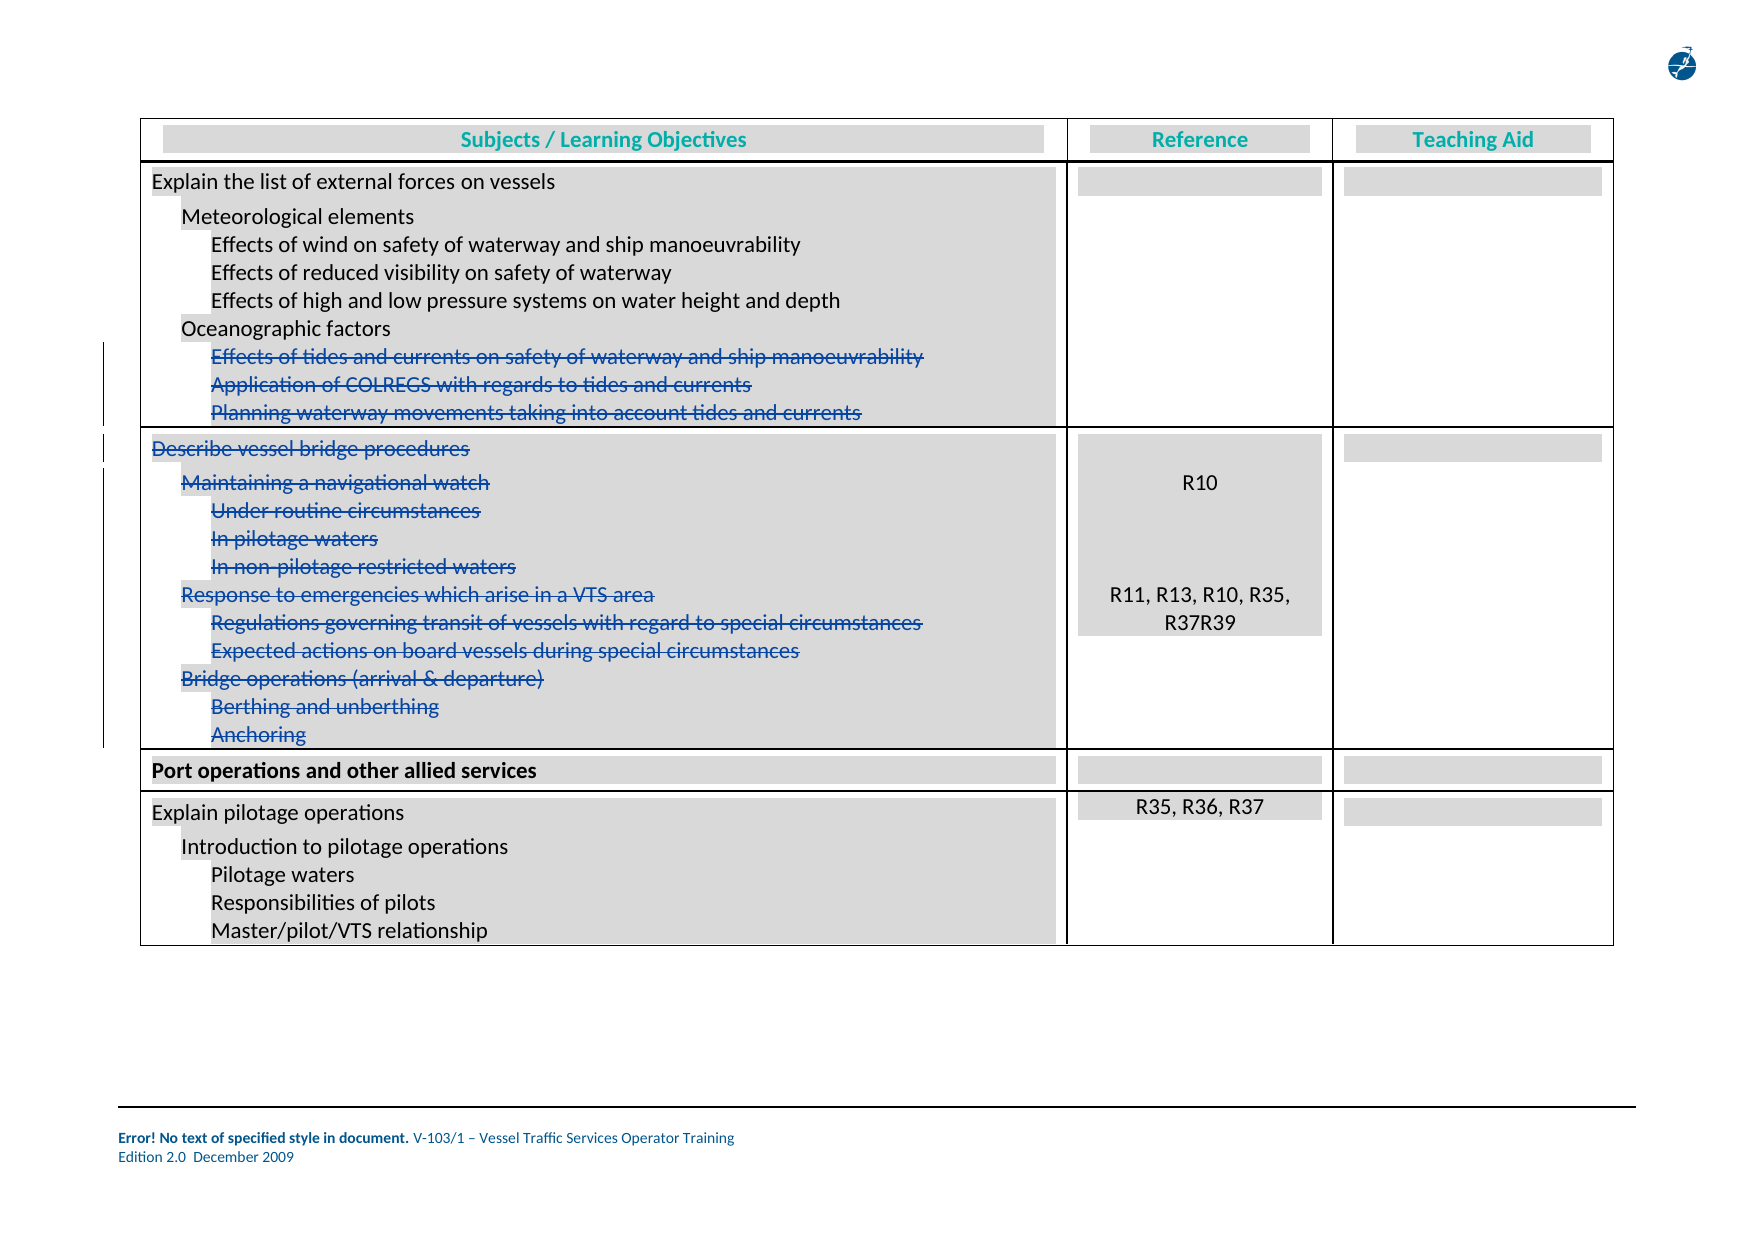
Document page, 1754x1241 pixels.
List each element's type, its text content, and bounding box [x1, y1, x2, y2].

table_header Subjects / Learning Objectives [141, 119, 1067, 160]
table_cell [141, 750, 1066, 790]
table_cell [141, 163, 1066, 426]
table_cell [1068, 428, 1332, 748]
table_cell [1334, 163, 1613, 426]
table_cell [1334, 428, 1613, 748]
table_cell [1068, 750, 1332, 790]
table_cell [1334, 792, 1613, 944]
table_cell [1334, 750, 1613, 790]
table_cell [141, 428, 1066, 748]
table_header Teaching Aid [1333, 119, 1613, 160]
picture [1637, 0, 1754, 115]
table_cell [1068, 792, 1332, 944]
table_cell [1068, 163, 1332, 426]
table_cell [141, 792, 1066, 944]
table_header Reference [1068, 119, 1332, 160]
